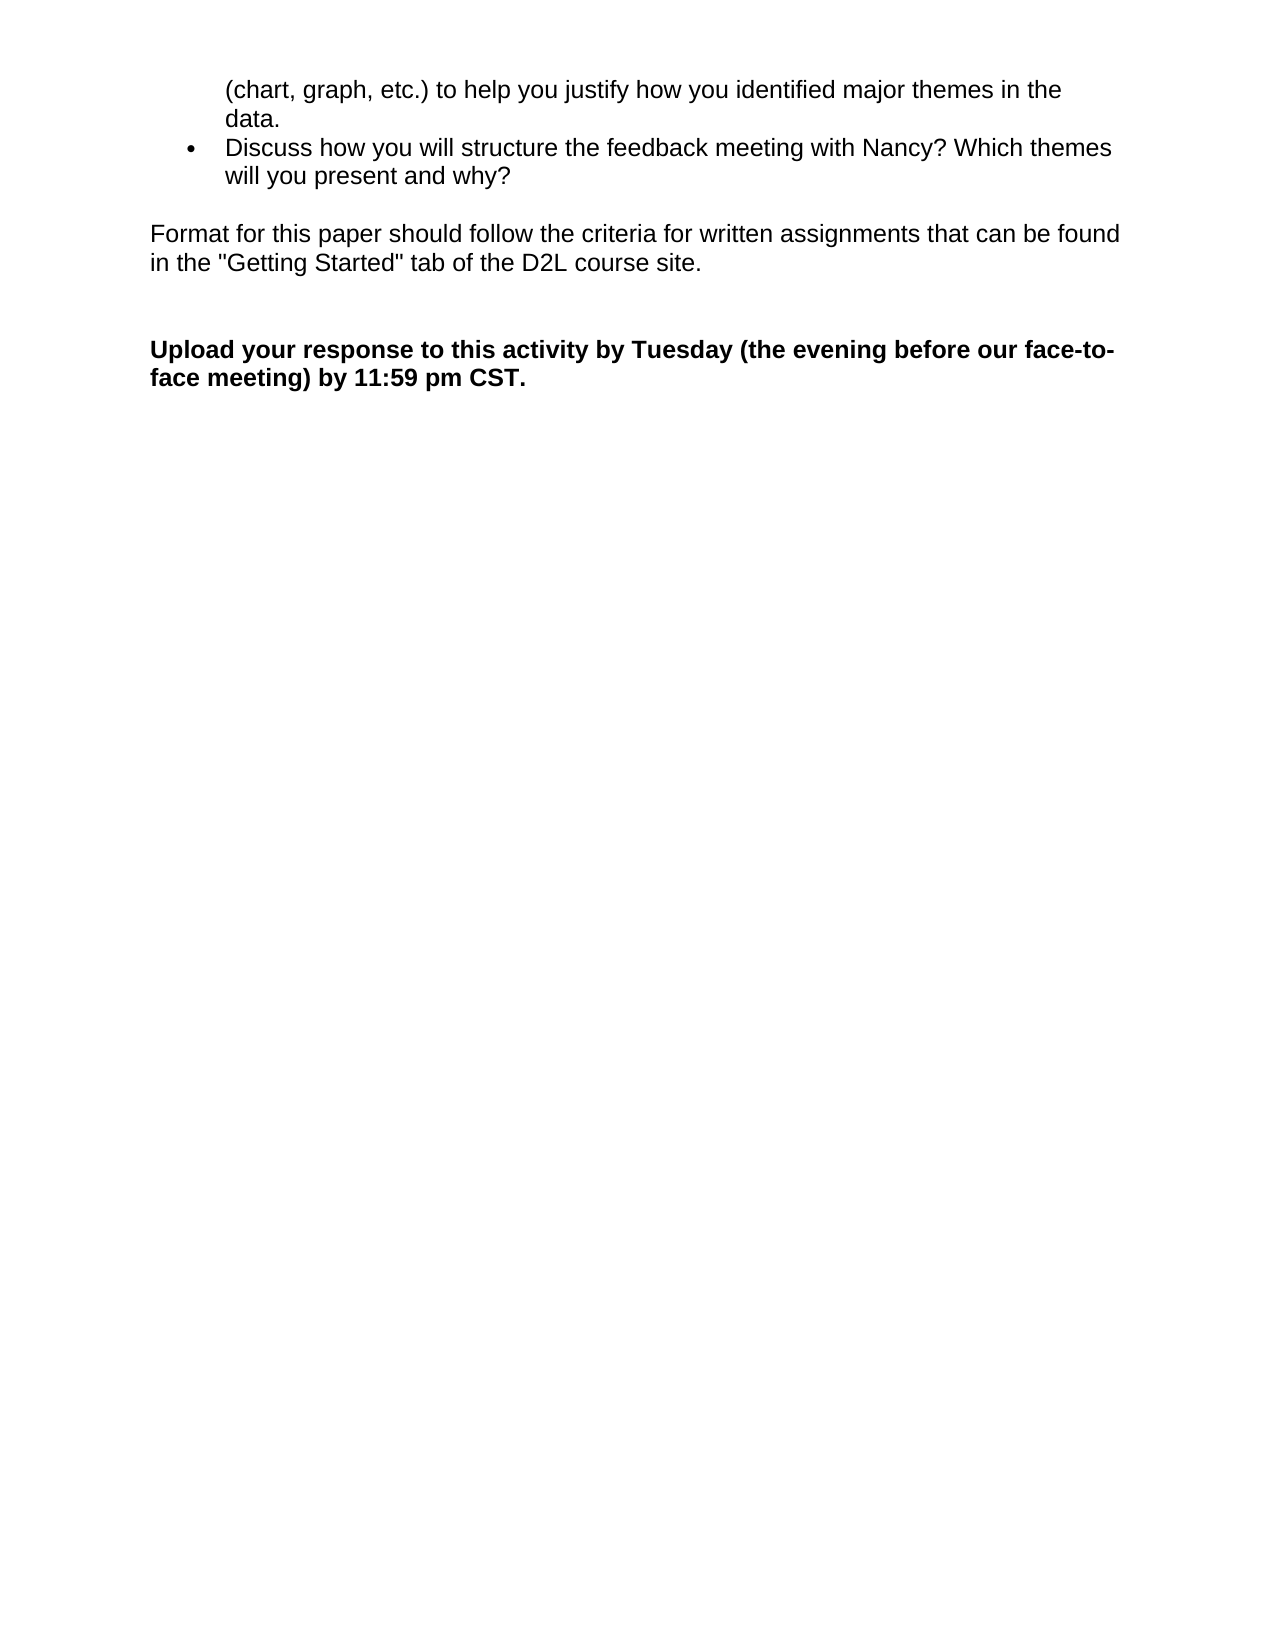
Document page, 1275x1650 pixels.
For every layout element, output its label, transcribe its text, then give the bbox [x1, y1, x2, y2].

text Upload your response to this activity by Tuesday (the evening before our face-to-face meeting) by 11:59 pm CST. [150, 334, 1125, 392]
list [187, 75, 1125, 132]
list Discuss how you will structure the feedback meeting with Nancy? Which themes will you present and why? [187, 132, 1125, 190]
text Format for this paper should follow the criteria for written assignments that can be found in the "Getting Started" tab of the D2L course site. [150, 219, 1125, 277]
